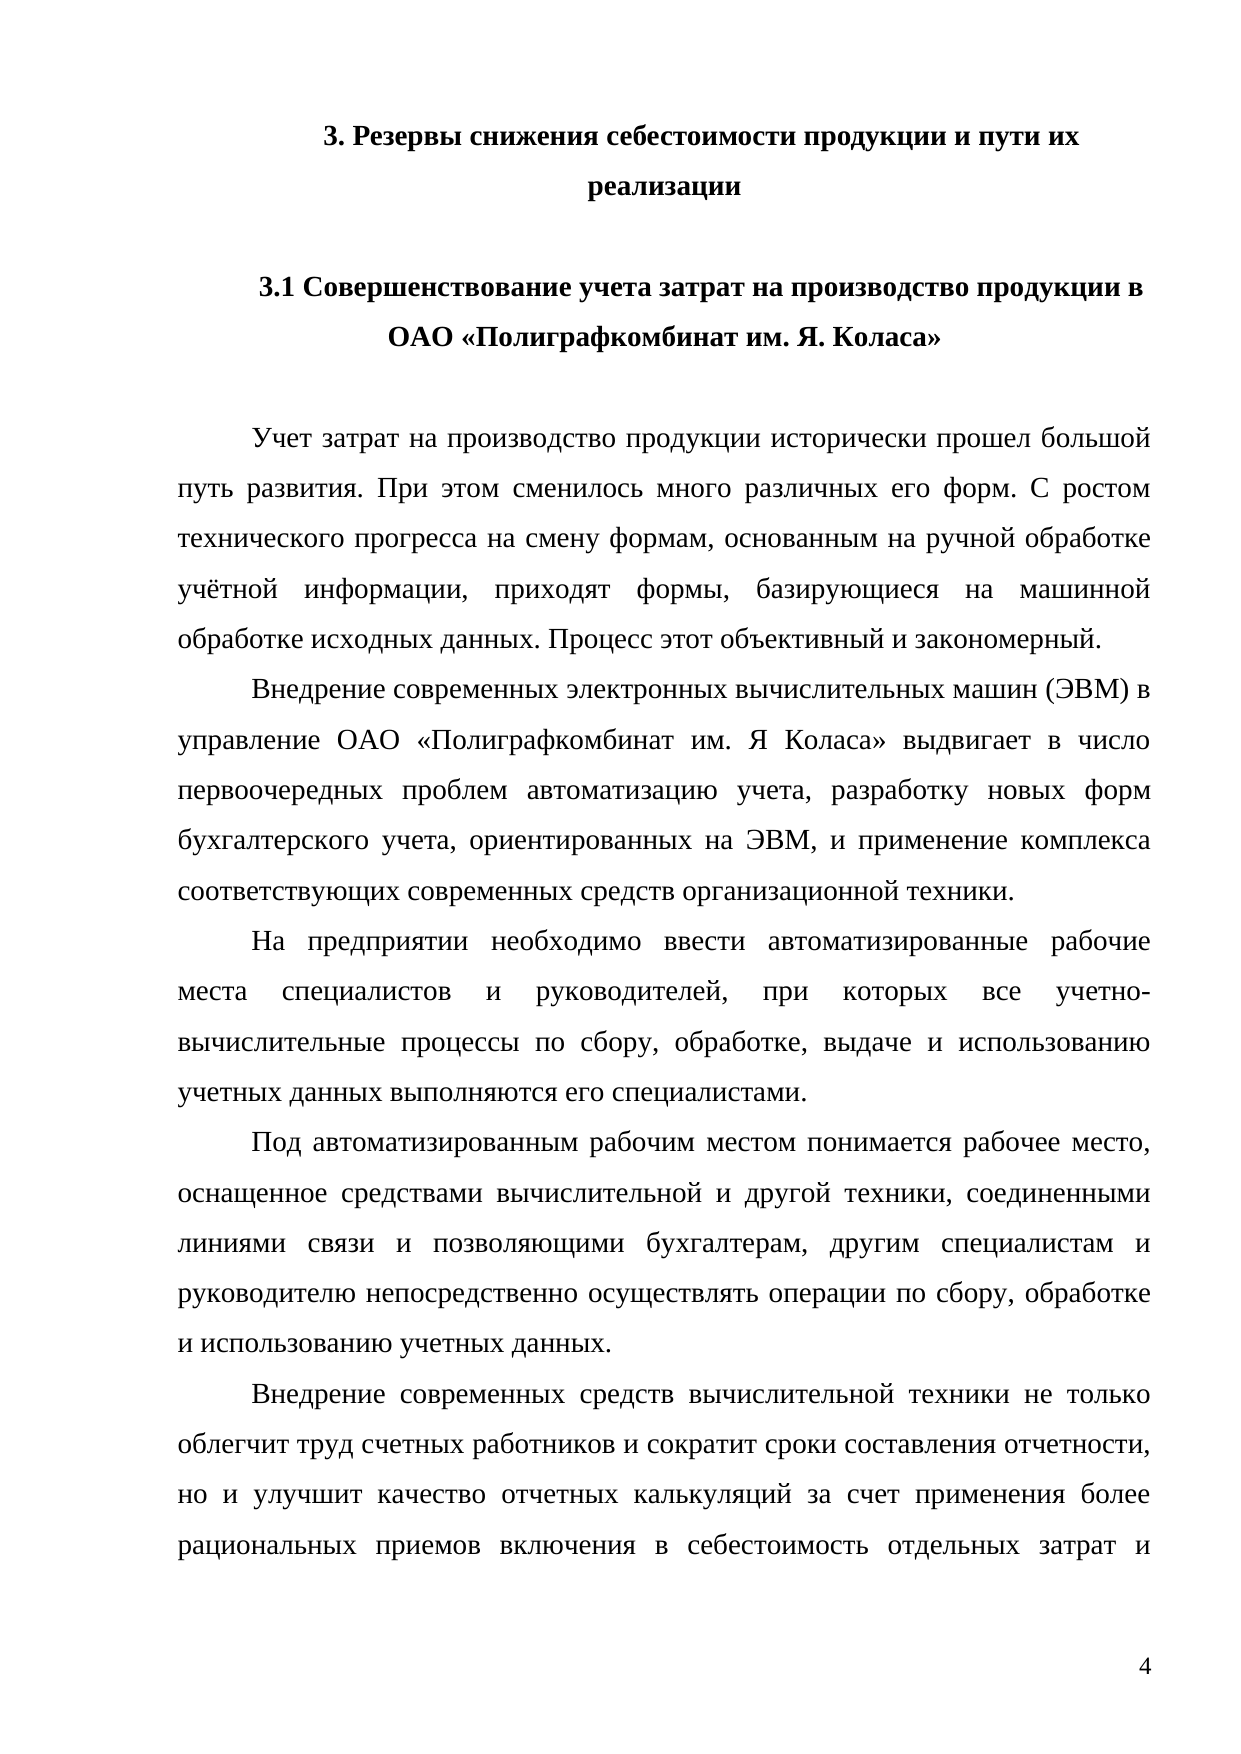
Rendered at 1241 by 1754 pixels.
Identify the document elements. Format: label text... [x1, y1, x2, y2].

subtitle 3. Резервы снижения себестоимости продукции и пути их реализации [177, 118, 1152, 202]
text Учет затрат на производство продукции исторически прошел большой путь развития. При этом сменилось много различных его форм. С ростом технического прогресса на смену формам, основанным на ручной обработке учётной информации, приходят формы, базирующиеся на машинной обработке исходных данных. Процесс этот объективный и закономерный. [177, 420, 1152, 655]
text Под автоматизированным рабочим местом понимается рабочее место, оснащенное средствами вычислительной и другой техники, соединенными линиями связи и позволяющими бухгалтерам, другим специалистам и руководителю непосредственно осуществлять операции по сбору, обработке и использованию учетных данных. [177, 1124, 1152, 1359]
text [177, 1376, 1152, 1560]
subtitle 3.1 Совершенствование учета затрат на производство продукции в ОАО «Полиграфкомбинат им. Я. Коласа» [177, 269, 1152, 353]
text На предприятии необходимо ввести автоматизированные рабочие места специалистов и руководителей, при которых все учетно-вычислительные процессы по сбору, обработке, выдаче и использованию учетных данных выполняются его специалистами. [177, 923, 1152, 1108]
text Внедрение современных электронных вычислительных машин (ЭВМ) в управление ОАО «Полиграфкомбинат им. Я Коласа» выдвигает в число первоочередных проблем автоматизацию учета, разработку новых форм бухгалтерского учета, ориентированных на ЭВМ, и применение комплекса соответствующих современных средств организационной техники. [177, 672, 1152, 906]
